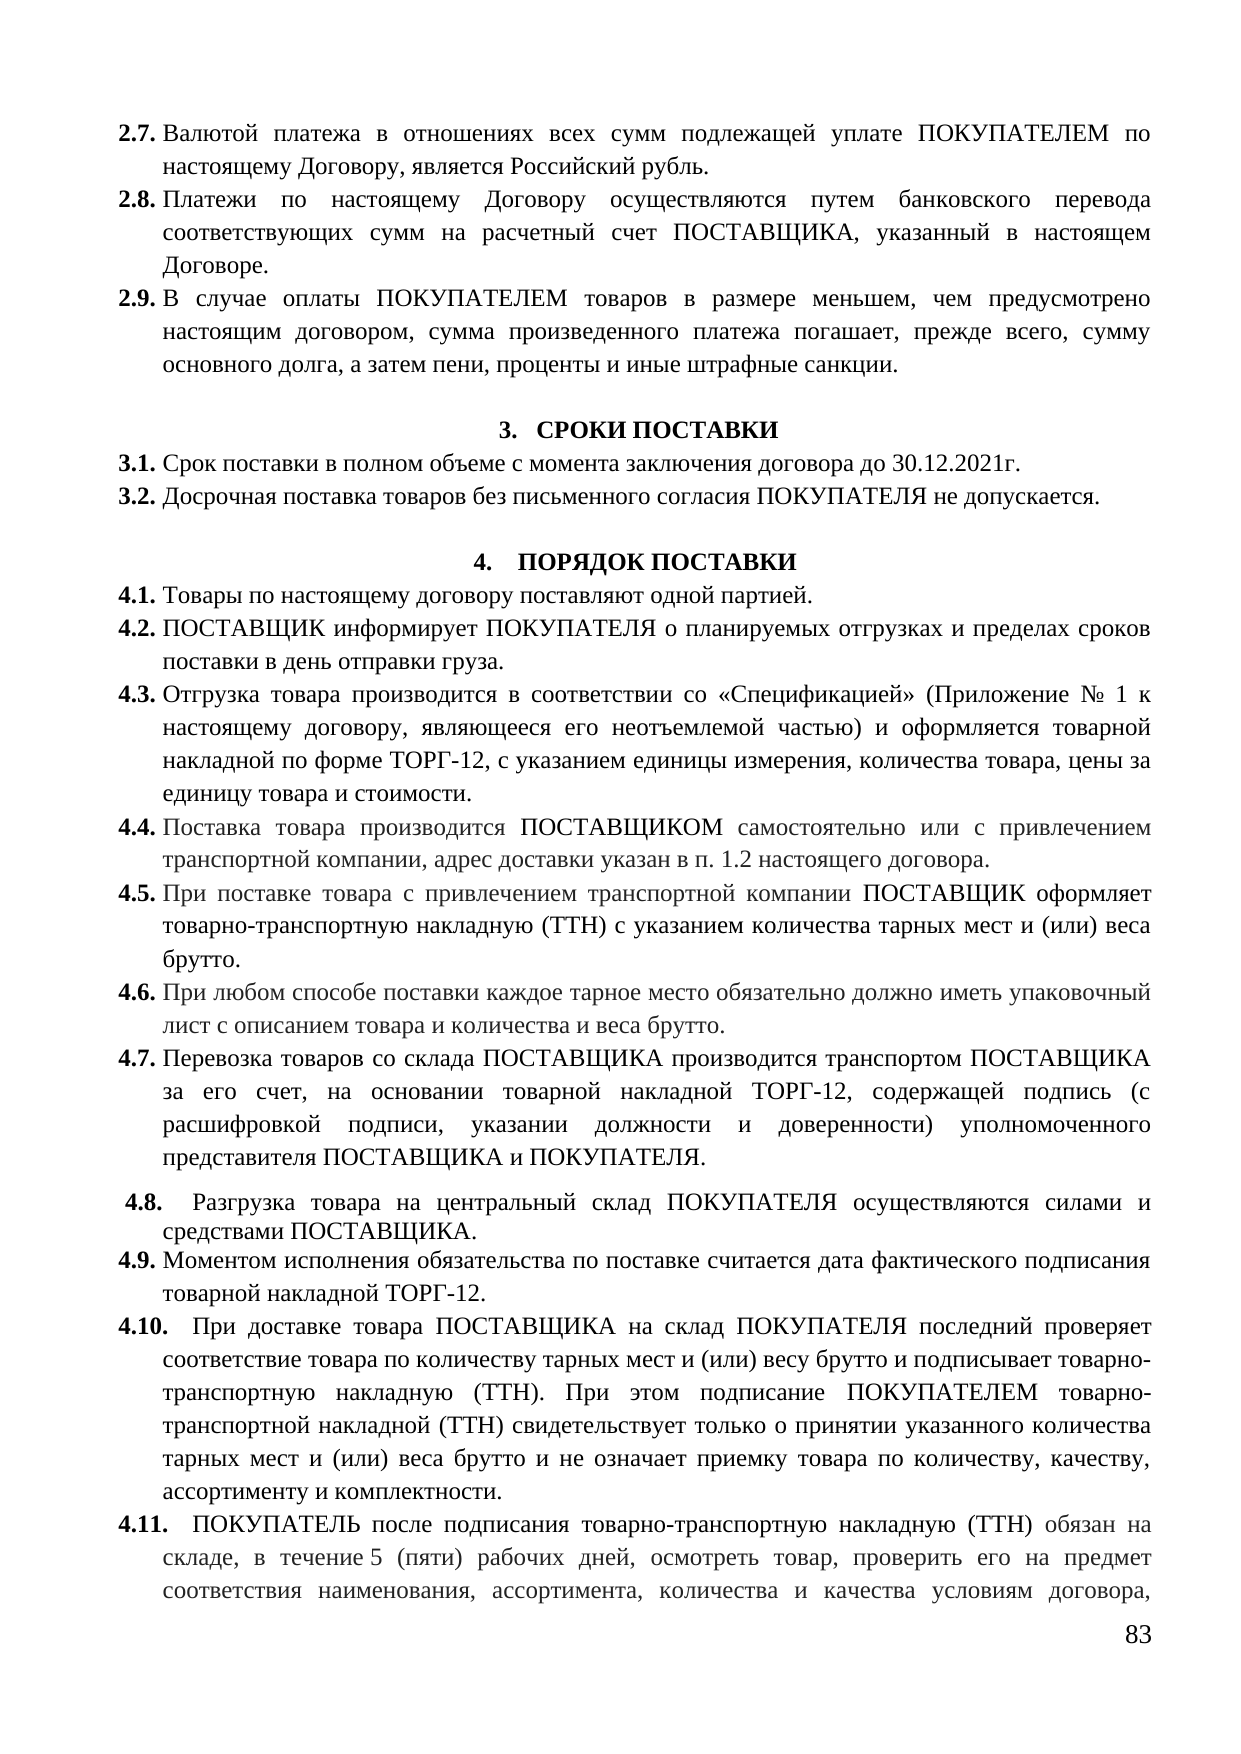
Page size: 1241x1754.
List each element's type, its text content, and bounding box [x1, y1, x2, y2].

list Платежи по настоящему Договору осуществляются путем банковского перевода соответствующих сумм на расчетный счет ПОСТАВЩИКА, указанный в настоящем Договоре. [118, 184, 1152, 279]
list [118, 1509, 1152, 1604]
list В случае оплаты ПОКУПАТЕЛЕМ товаров в размере меньшем, чем предусмотрено настоящим договором, сумма произведенного платежа погашает, прежде всего, сумму основного долга, а затем пени, проценты и иные штрафные санкции. [118, 283, 1152, 378]
list Товары по настоящему договору поставляют одной партией. [118, 580, 1152, 609]
list Поставка товара производится ПОСТАВЩИКОМ самостоятельно или с привлечением транспортной компании, адрес доставки указан в п. 1.2 настоящего договора. [118, 812, 1152, 873]
list Отгрузка товара производится в соответствии со «Спецификацией» (Приложение № 1 к настоящему договору, являющееся его неотъемлемой частью) и оформляется товарной накладной по форме ТОРГ-12, с указанием единицы измерения, количества товара, цены за единицу товара и стоимости. [118, 679, 1152, 807]
list СРОКИ ПОСТАВКИ [125, 415, 1152, 444]
list Моментом исполнения обязательства по поставке считается дата фактического подписания товарной накладной ТОРГ-12. [118, 1245, 1152, 1307]
list При поставке товара с привлечением транспортной компании ПОСТАВЩИК оформляет товарно-транспортную накладную (ТТН) с указанием количества тарных мест и (или) веса брутто. [118, 878, 1152, 972]
list ПОСТАВЩИК информирует ПОКУПАТЕЛЯ о планируемых отгрузках и пределах сроков поставки в день отправки груза. [118, 613, 1152, 675]
list Валютой платежа в отношениях всех сумм подлежащей уплате ПОКУПАТЕЛЕМ по настоящему Договору, является Российский рубль. [118, 118, 1152, 180]
list При любом способе поставки каждое тарное место обязательно должно иметь упаковочный лист с описанием товара и количества и веса брутто. [118, 977, 1152, 1038]
list Досрочная поставка товаров без письменного согласия ПОКУПАТЕЛЯ не допускается. [118, 481, 1152, 510]
list ПОРЯДОК ПОСТАВКИ [118, 547, 1152, 576]
list Срок поставки в полном объеме с момента заключения договора до 30.12.2021г. [118, 448, 1152, 477]
list Перевозка товаров со склада ПОСТАВЩИКА производится транспортом ПОСТАВЩИКА за его счет, на основании товарной накладной ТОРГ-12, содержащей подпись (с расшифровкой подписи, указании должности и доверенности) уполномоченного представителя ПОСТАВЩИКА и ПОКУПАТЕЛЯ. [118, 1043, 1152, 1171]
list При доставке товара ПОСТАВЩИКА на склад ПОКУПАТЕЛЯ последний проверяет соответствие товара по количеству тарных мест и (или) весу брутто и подписывает товарно-транспортную накладную (ТТН). При этом подписание ПОКУПАТЕЛЕМ товарно-транспортной накладной (ТТН) свидетельствует только о принятии указанного количества тарных мест и (или) веса брутто и не означает приемку товара по количеству, качеству, ассортименту и комплектности. [118, 1311, 1152, 1505]
list Разгрузка товара на центральный склад ПОКУПАТЕЛЯ осуществляются силами и средствами ПОСТАВЩИКА. [125, 1187, 1152, 1245]
